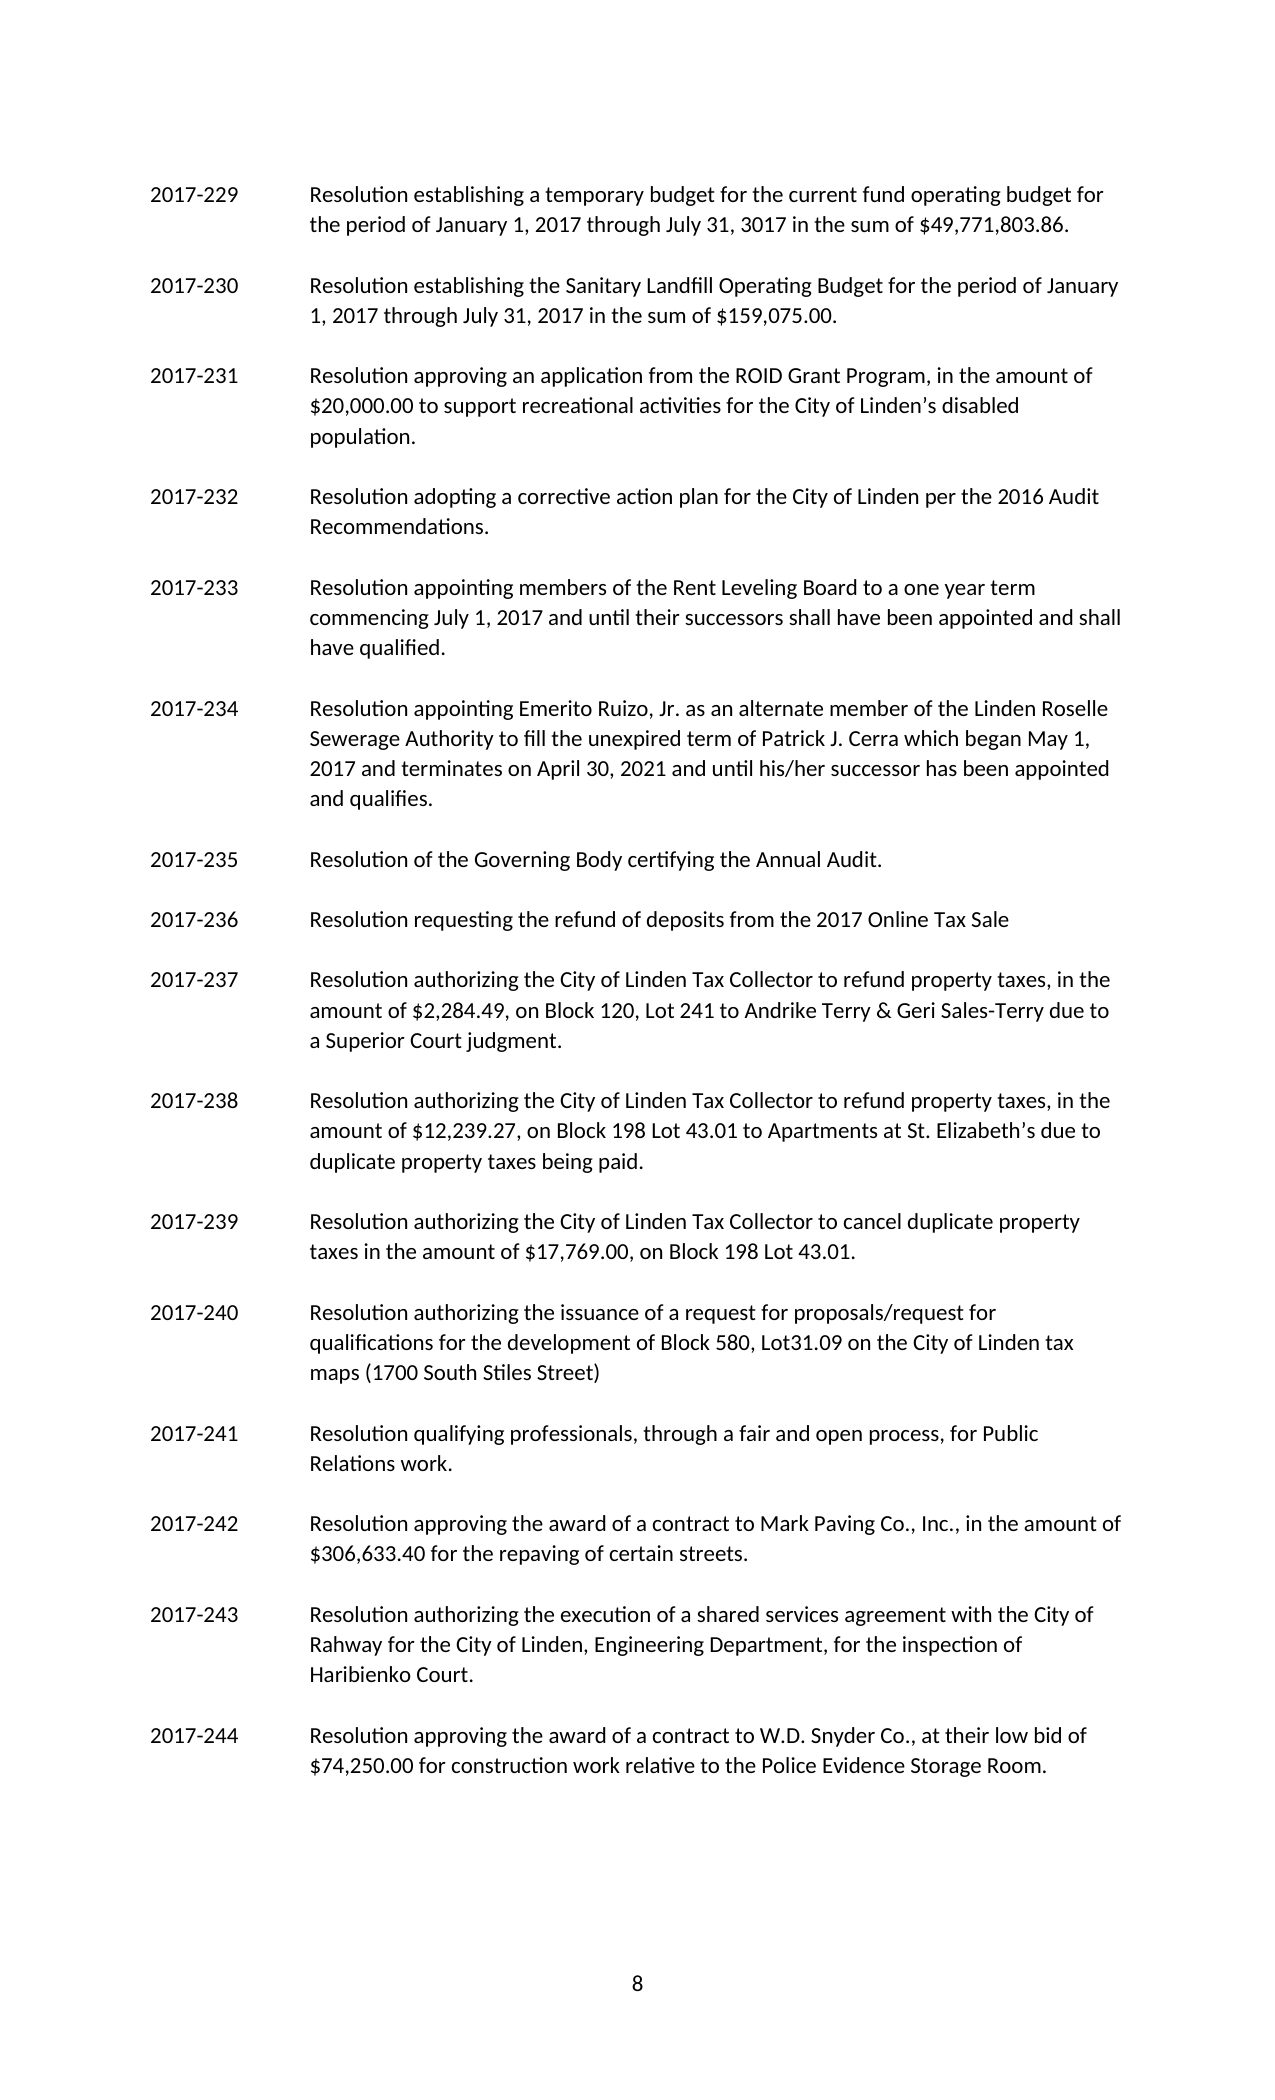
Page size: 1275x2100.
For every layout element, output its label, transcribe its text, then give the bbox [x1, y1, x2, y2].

list Resolution authorizing the City of Linden Tax Collector to refund property taxes, in the amount of $12,239.27, on Block 198 Lot 43.01 to Apartments at St. Elizabeth’s due to duplicate property taxes being paid. [150, 1086, 1125, 1175]
list Resolution appointing Emerito Ruizo, Jr. as an alternate member of the Linden Roselle Sewerage Authority to fill the unexpired term of Patrick J. Cerra which began May 1, 2017 and terminates on April 30, 2021 and until his/her successor has been appointed and qualifies. [150, 694, 1125, 812]
list Resolution adopting a corrective action plan for the City of Linden per the 2016 Audit Recommendations. [150, 482, 1125, 541]
list Resolution authorizing the City of Linden Tax Collector to cancel duplicate property taxes in the amount of $17,769.00, on Block 198 Lot 43.01. [150, 1207, 1125, 1266]
list Resolution requesting the refund of deposits from the 2017 Online Tax Sale [150, 905, 1125, 933]
list Resolution of the Governing Body certifying the Annual Audit. [150, 845, 1125, 873]
list Resolution appointing members of the Rent Leveling Board to a one year term commencing July 1, 2017 and until their successors shall have been appointed and shall have qualified. [150, 573, 1125, 661]
list Resolution establishing a temporary budget for the current fund operating budget for the period of January 1, 2017 through July 31, 3017 in the sum of $49,771,803.86. [150, 180, 1125, 238]
list Resolution qualifying professionals, through a fair and open process, for Public Relations work. [150, 1419, 1125, 1477]
list Resolution establishing the Sanitary Landfill Operating Budget for the period of January 1, 2017 through July 31, 2017 in the sum of $159,075.00. [150, 271, 1125, 329]
list Resolution authorizing the issuance of a request for proposals/request for qualifications for the development of Block 580, Lot31.09 on the City of Linden tax maps (1700 South Stiles Street) [150, 1298, 1125, 1386]
list Resolution approving the award of a contract to W.D. Snyder Co., at their low bid of $74,250.00 for construction work relative to the Police Evidence Storage Room. [150, 1721, 1125, 1779]
list Resolution authorizing the execution of a shared services agreement with the City of Rahway for the City of Linden, Engineering Department, for the inspection of Haribienko Court. [150, 1600, 1125, 1688]
list Resolution authorizing the City of Linden Tax Collector to refund property taxes, in the amount of $2,284.49, on Block 120, Lot 241 to Andrike Terry & Geri Sales-Terry due to a Superior Court judgment. [150, 966, 1125, 1054]
list Resolution approving the award of a contract to Mark Paving Co., Inc., in the amount of $306,633.40 for the repaving of certain streets. [150, 1509, 1125, 1568]
list Resolution approving an application from the ROID Grant Program, in the amount of $20,000.00 to support recreational activities for the City of Linden’s disabled population. [150, 361, 1125, 450]
